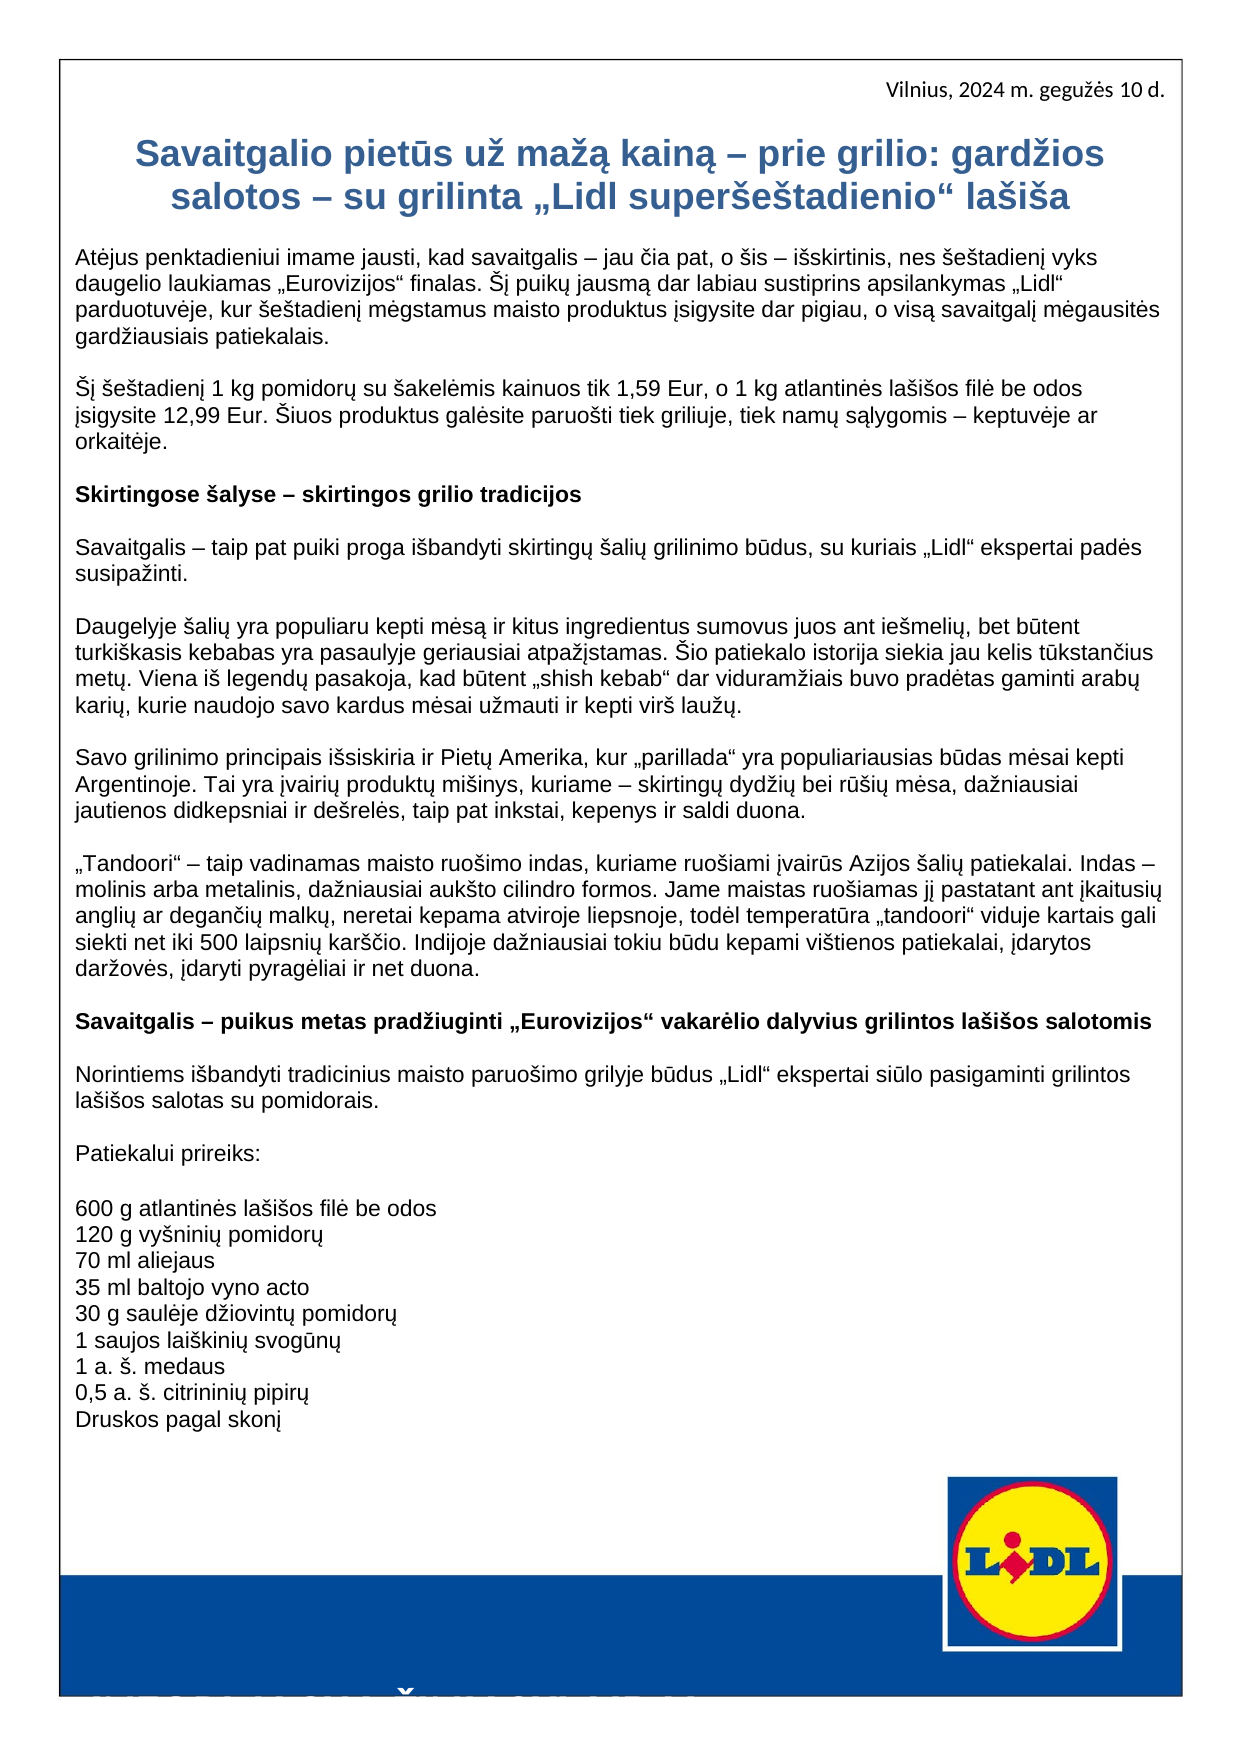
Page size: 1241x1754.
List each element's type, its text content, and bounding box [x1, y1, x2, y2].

text Patiekalui prireiks: [75, 1140, 1165, 1166]
text „Tandoori“ – taip vadinamas maisto ruošimo indas, kuriame ruošiami įvairūs Azijos šalių patiekalai. Indas – molinis arba metalinis, dažniausiai aukšto cilindro formos. Jame maistas ruošiamas jį pastatant ant įkaitusių anglių ar degančių malkų, neretai kepama atviroje liepsnoje, todėl temperatūra „tandoori“ viduje kartais gali siekti net iki 500 laipsnių karščio. Indijoje dažniausiai tokiu būdu kepami vištienos patiekalai, įdarytos daržovės, įdaryti pyragėliai ir net duona. [75, 850, 1165, 982]
text Atėjus penktadieniui imame jausti, kad savaitgalis – jau čia pat, o šis – išskirtinis, nes šeštadienį vyks daugelio laukiamas „Eurovizijos“ finalas. Šį puikų jausmą dar labiau sustiprins apsilankymas „Lidl“ parduotuvėje, kur šeštadienį mėgstamus maisto produktus įsigysite dar pigiau, o visą savaitgalį mėgausitės gardžiausiais patiekalais. [75, 244, 1165, 349]
text 35 ml baltojo vyno acto [75, 1274, 1165, 1300]
text 0,5 a. š. citrininių pipirų [75, 1379, 1165, 1406]
text 120 g vyšninių pomidorų [75, 1221, 1165, 1247]
picture [0, 0, 1241, 1754]
text 30 g saulėje džiovintų pomidorų [75, 1300, 1165, 1327]
text Savo grilinimo principais išsiskiria ir Pietų Amerika, kur „parillada“ yra populiariausias būdas mėsai kepti Argentinoje. Tai yra įvairių produktų mišinys, kuriame – skirtingų dydžių bei rūšių mėsa, dažniausiai jautienos didkepsniai ir dešrelės, taip pat inkstai, kepenys ir saldi duona. [75, 744, 1165, 823]
text 1 a. š. medaus [75, 1353, 1165, 1379]
text 70 ml aliejaus [75, 1247, 1165, 1274]
text Skirtingose šalyse – skirtingos grilio tradicijos [75, 481, 1165, 507]
text Savaitgalis – taip pat puiki proga išbandyti skirtingų šalių grilinimo būdus, su kuriais „Lidl“ ekspertai padės susipažinti. [75, 533, 1165, 586]
text Savaitgalis – puikus metas pradžiuginti „Eurovizijos“ vakarėlio dalyvius grilintos lašišos salotomis [75, 1008, 1165, 1034]
text Druskos pagal skonį [75, 1406, 1165, 1432]
text Vilnius, 2024 m. gegužės 10 d. [75, 75, 1165, 103]
text Daugelyje šalių yra populiaru kepti mėsą ir kitus ingredientus sumovus juos ant iešmelių, bet būtent turkiškasis kebabas yra pasaulyje geriausiai atpažįstamas. Šio patiekalo istorija siekia jau kelis tūkstančius metų. Viena iš legendų pasakoja, kad būtent „shish kebab“ dar viduramžiais buvo pradėtas gaminti arabų karių, kurie naudojo savo kardus mėsai užmauti ir kepti virš laužų. [75, 613, 1165, 718]
text Savaitgalio pietūs už mažą kainą – prie grilio: gardžios salotos – su grilinta „Lidl superšeštadienio“ lašiša [75, 131, 1165, 217]
text Norintiems išbandyti tradicinius maisto paruošimo grilyje būdus „Lidl“ ekspertai siūlo pasigaminti grilintos lašišos salotas su pomidorais. [75, 1061, 1165, 1113]
text Šį šeštadienį 1 kg pomidorų su šakelėmis kainuos tik 1,59 Eur, o 1 kg atlantinės lašišos filė be odos įsigysite 12,99 Eur. Šiuos produktus galėsite paruošti tiek griliuje, tiek namų sąlygomis – keptuvėje ar orkaitėje. [75, 375, 1165, 454]
text 1 saujos laiškinių svogūnų [75, 1327, 1165, 1353]
text 600 g atlantinės lašišos filė be odos [75, 1195, 1165, 1221]
